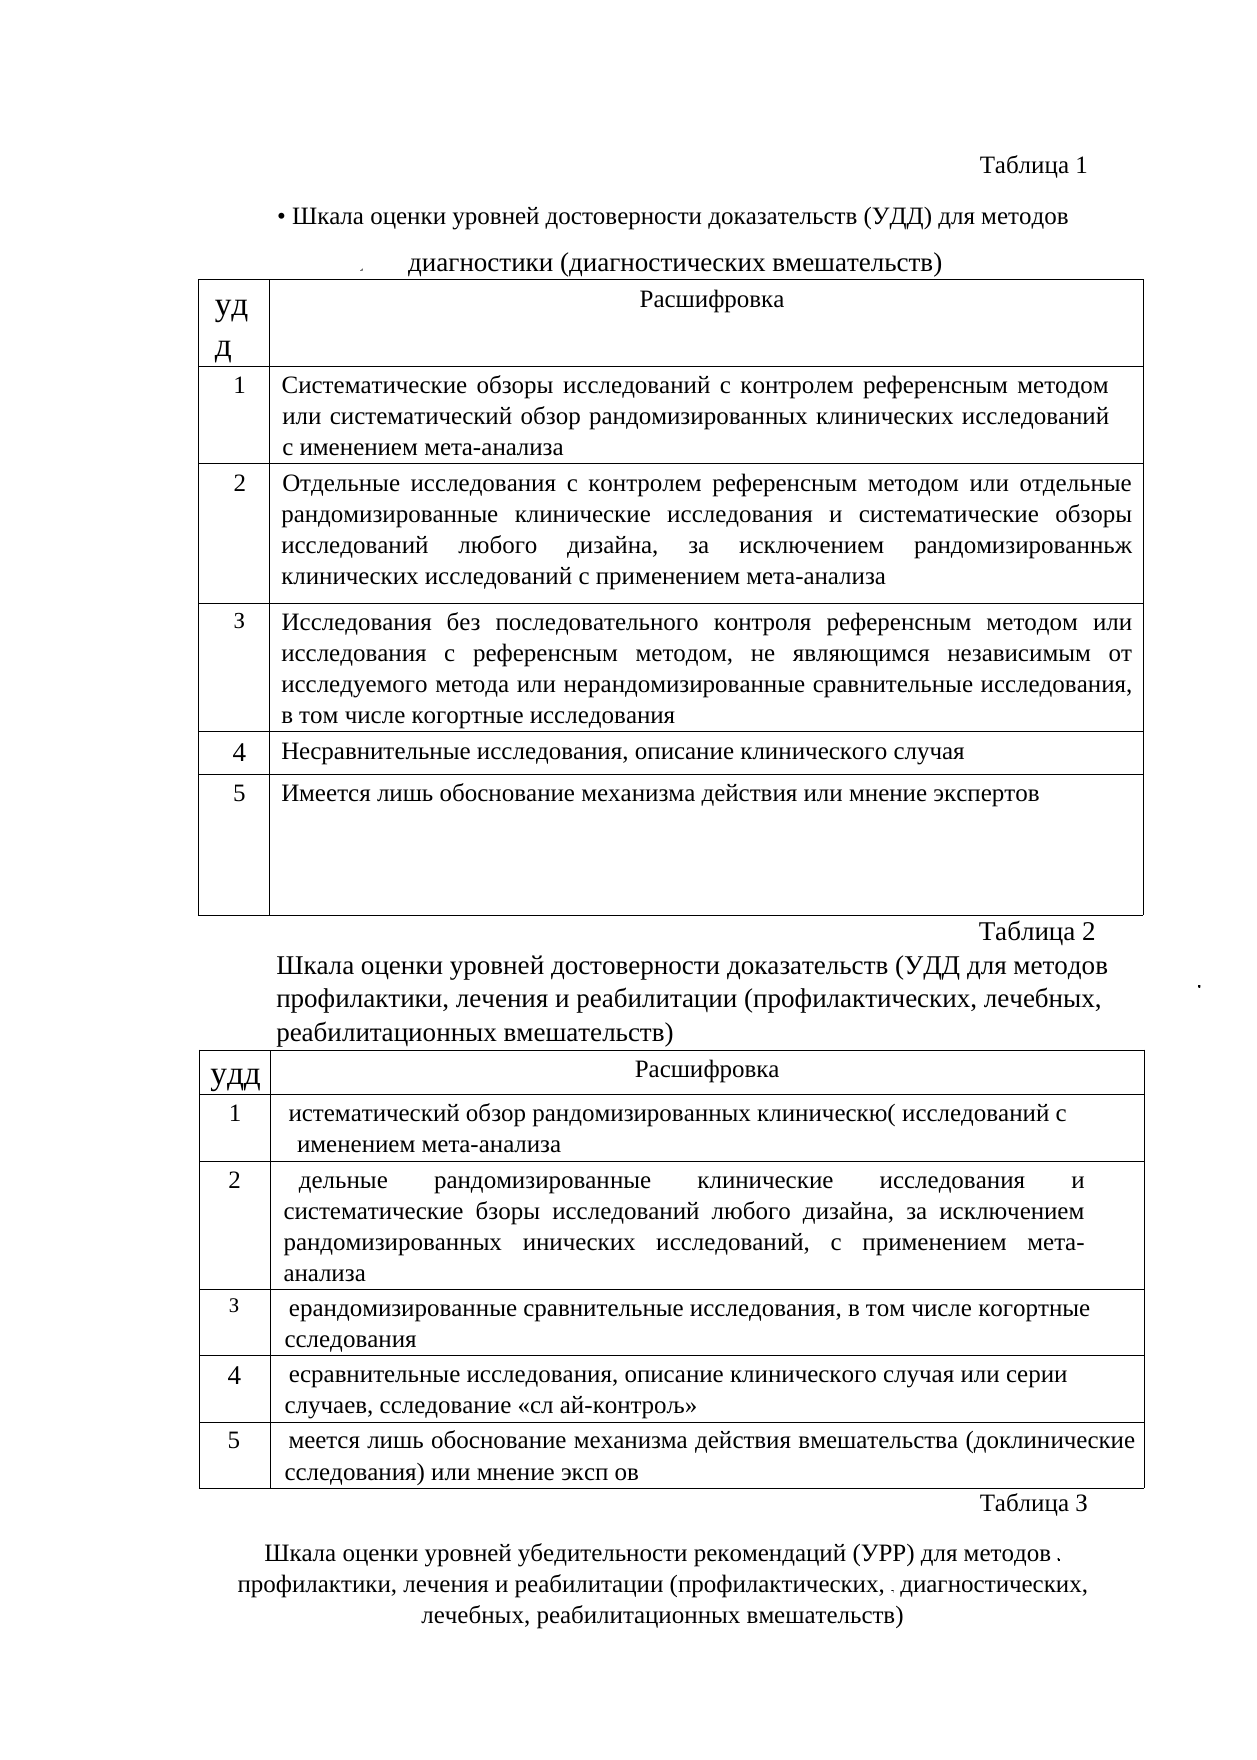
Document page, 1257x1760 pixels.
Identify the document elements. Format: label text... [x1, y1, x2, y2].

table_header удд [200, 1051, 270, 1094]
table_cell 4 [199, 732, 269, 774]
table_cell 2 [200, 1162, 270, 1289]
table_cell З [199, 604, 269, 731]
table_cell 4 [200, 1356, 270, 1421]
table_header Расшифровка [270, 280, 1143, 366]
table_cell Исследования без последовательного контроля референсным методом или исследования с референсным методом, не являющимся независимым от исследуемого метода или нерандомизированные сравнительные исследования, в том числе когортные исследования [270, 604, 1143, 731]
table_cell ерандомизированные сравнительные исследования, в том числе когортные сследования [271, 1290, 1144, 1355]
table_cell 1 [200, 1095, 270, 1161]
table_cell Систематические обзоры исследований с контролем референсным методом или систематический обзор рандомизированных клинических исследований с именением мета-анализа [270, 367, 1143, 463]
table_header удд [199, 280, 269, 366]
table_header Расшифровка [271, 1051, 1144, 1094]
subtitle Таблица 2 Шкала оценки уровней достоверности доказательств (УДД для методов профилактики, лечения и реабилитации (профилактических, лечебных, реабилитационных вмешательств) [276, 915, 1157, 1047]
table_cell Имеется лишь обоснование механизма действия или мнение экспертов [270, 775, 1143, 915]
table_cell истематический обзор рандомизированных клиническю( исследований с именением мета-анализа [271, 1095, 1144, 1161]
text Таблица З [181, 1488, 1088, 1517]
table_cell 1 [199, 367, 269, 463]
table_cell 5 [200, 1423, 270, 1488]
subtitle диагностики (диагностических вмешательств) [181, 246, 1157, 277]
text • Шкала оценки уровней достоверности доказательств (УДД) для методов [192, 201, 1153, 230]
text Таблица 1 [181, 150, 1088, 179]
table_cell есравнительные исследования, описание клинического случая или серии случаев, сследование «сл ай-контрољ» [271, 1356, 1144, 1421]
table_cell Отдельные исследования с контролем референсным методом или отдельные рандомизированные клинические исследования и систематические обзоры исследований любого дизайна, за исключением рандомизированньж клинических исследований с применением мета-анализа [270, 464, 1143, 603]
text Шкала оценки уровней убедительности рекомендаций (УРР) для методов профилактики, лечения и реабилитации (профилактических, диагностических, лечебных, реабилитационных вмешательств) [207, 1538, 1117, 1629]
table_cell 2 [199, 464, 269, 603]
table_cell З [200, 1290, 270, 1355]
table_cell дельные рандомизированные клинические исследования и систематические бзоры исследований любого дизайна, за исключением рандомизированных инических исследований, с применением мета-анализа [271, 1162, 1144, 1289]
table_cell Несравнительные исследования, описание клинического случая [270, 732, 1143, 774]
table_cell меется лишь обоснование механизма действия вмешательства (доклинические сследования) или мнение эксп ов [271, 1423, 1144, 1488]
table_cell 5 [199, 775, 269, 915]
